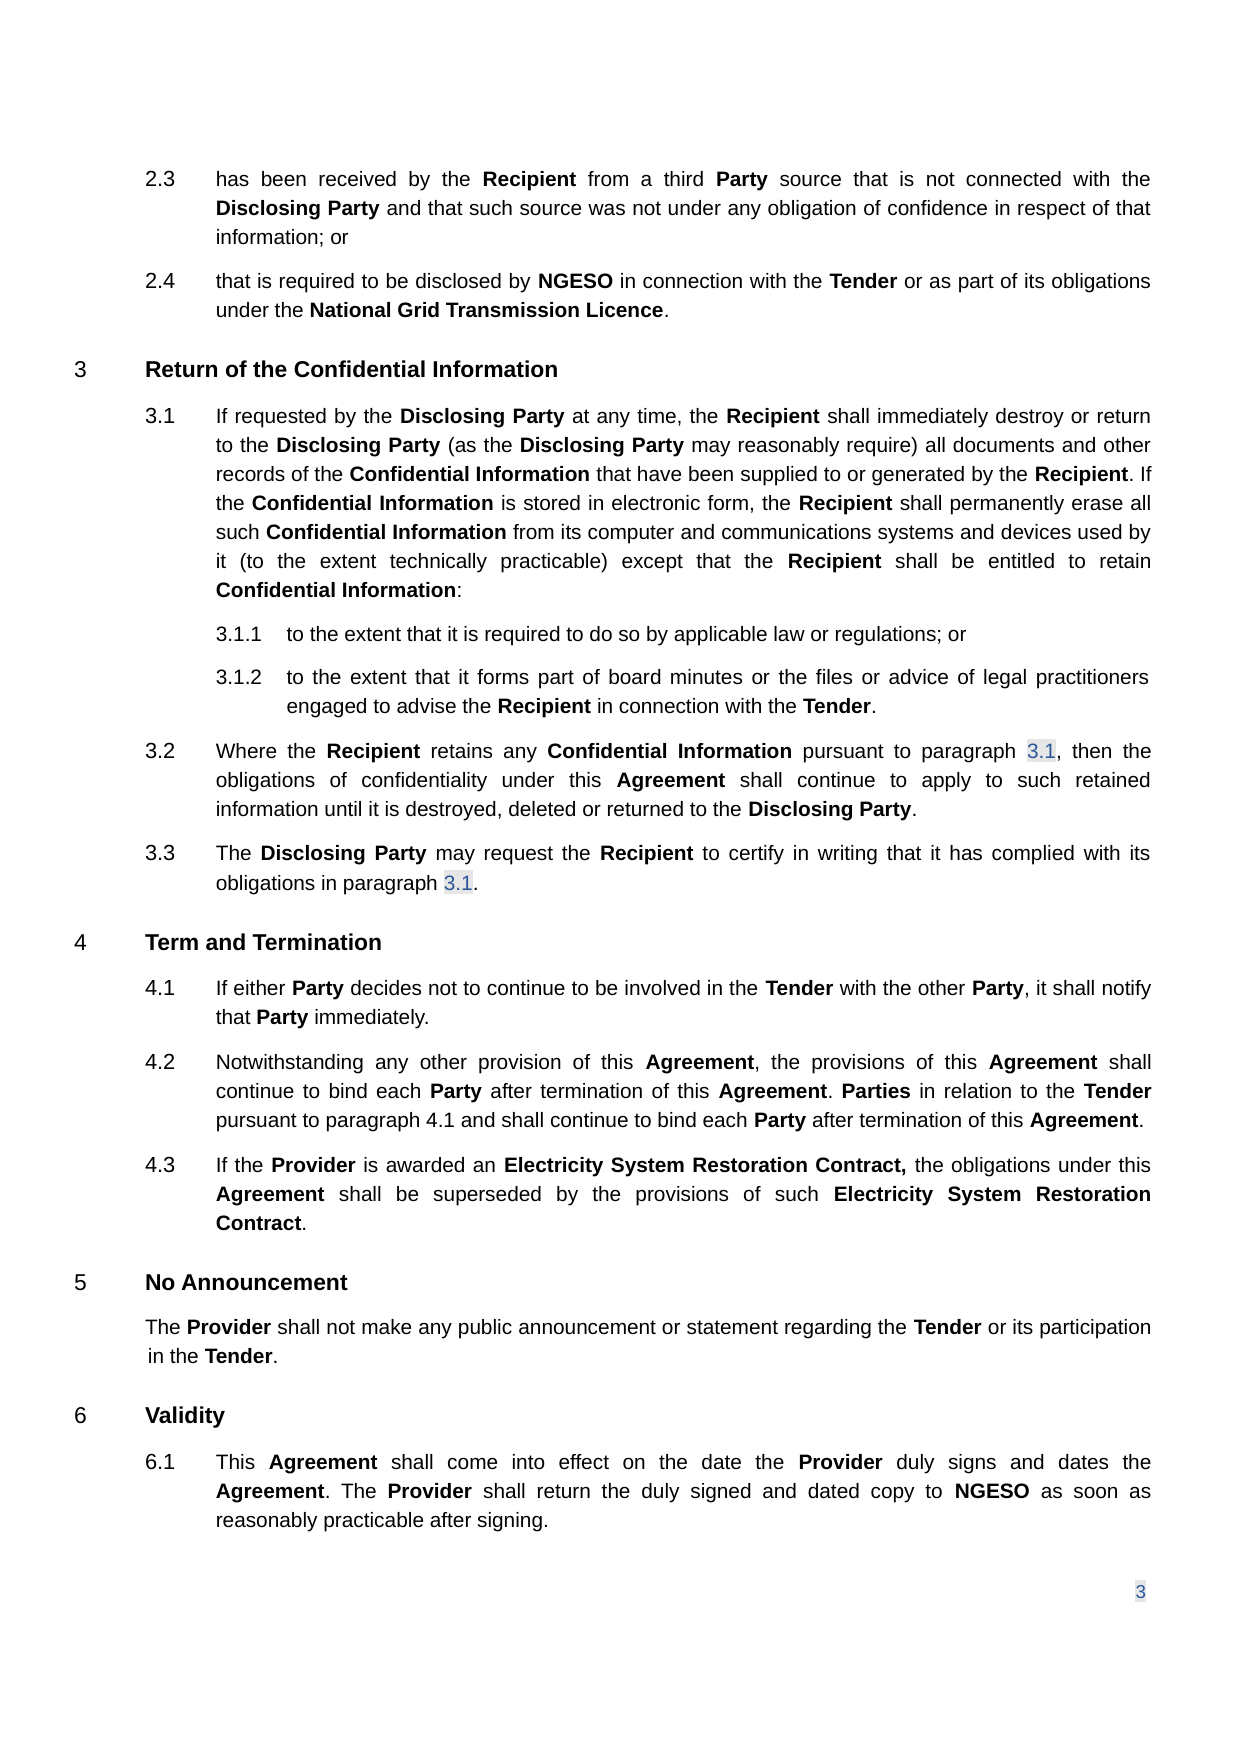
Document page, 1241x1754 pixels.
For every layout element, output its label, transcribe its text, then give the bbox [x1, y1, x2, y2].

text The Disclosing Party may request the Recipient to certify in writing that it has complied with its obligations in paragraph 3.1. [145, 840, 1152, 894]
text Notwithstanding any other provision of this Agreement, the provisions of this Agreement shall continue to bind each Party after termination of this Agreement. Parties in relation to the Tender pursuant to paragraph 4.1 and shall continue to bind each Party after termination of this Agreement. [145, 1049, 1152, 1132]
subtitle Term and Termination [74, 928, 1152, 955]
text that is required to be disclosed by NGESO in connection with the Tender or as part of its obligations under the National Grid Transmission Licence. [145, 268, 1152, 322]
text to the extent that it forms part of board minutes or the files or advice of legal practitioners engaged to advise the Recipient in connection with the Tender. [216, 665, 1152, 718]
text This Agreement shall come into effect on the date the Provider duly signs and dates the Agreement. The Provider shall return the duly signed and dated copy to NGESO as soon as reasonably practicable after signing. [145, 1449, 1152, 1532]
list The Provider shall not make any public announcement or statement regarding the Tender or its participation in the Tender. [145, 1315, 1152, 1368]
text has been received by the Recipient from a third Party source that is not connected with the Disclosing Party and that such source was not under any obligation of confidence in respect of that information; or [145, 165, 1152, 248]
text If the Provider is awarded an Electricity System Restoration Contract, the obligations under this Agreement shall be superseded by the provisions of such Electricity System Restoration Contract. [145, 1151, 1152, 1234]
text to the extent that it is required to do so by applicable law or regulations; or [216, 621, 1152, 645]
text Where the Recipient retains any Confidential Information pursuant to paragraph 3.1, then the obligations of confidentiality under this Agreement shall continue to apply to such retained information until it is destroyed, deleted or returned to the Disclosing Party. [145, 737, 1152, 821]
text If either Party decides not to continue to be involved in the Tender with the other Party, it shall notify that Party immediately. [145, 975, 1152, 1029]
subtitle No Announcement [74, 1269, 1152, 1295]
subtitle Return of the Confidential Information [74, 356, 1152, 383]
text If requested by the Disclosing Party at any time, the Recipient shall immediately destroy or return to the Disclosing Party (as the Disclosing Party may reasonably require) all documents and other records of the Confidential Information that have been supplied to or generated by the Recipient. If the Confidential Information is stored in electronic form, the Recipient shall permanently erase all such Confidential Information from its computer and communications systems and devices used by it (to the extent technically practicable) except that the Recipient shall be entitled to retain Confidential Information: [145, 403, 1152, 602]
subtitle Validity [74, 1402, 1152, 1429]
